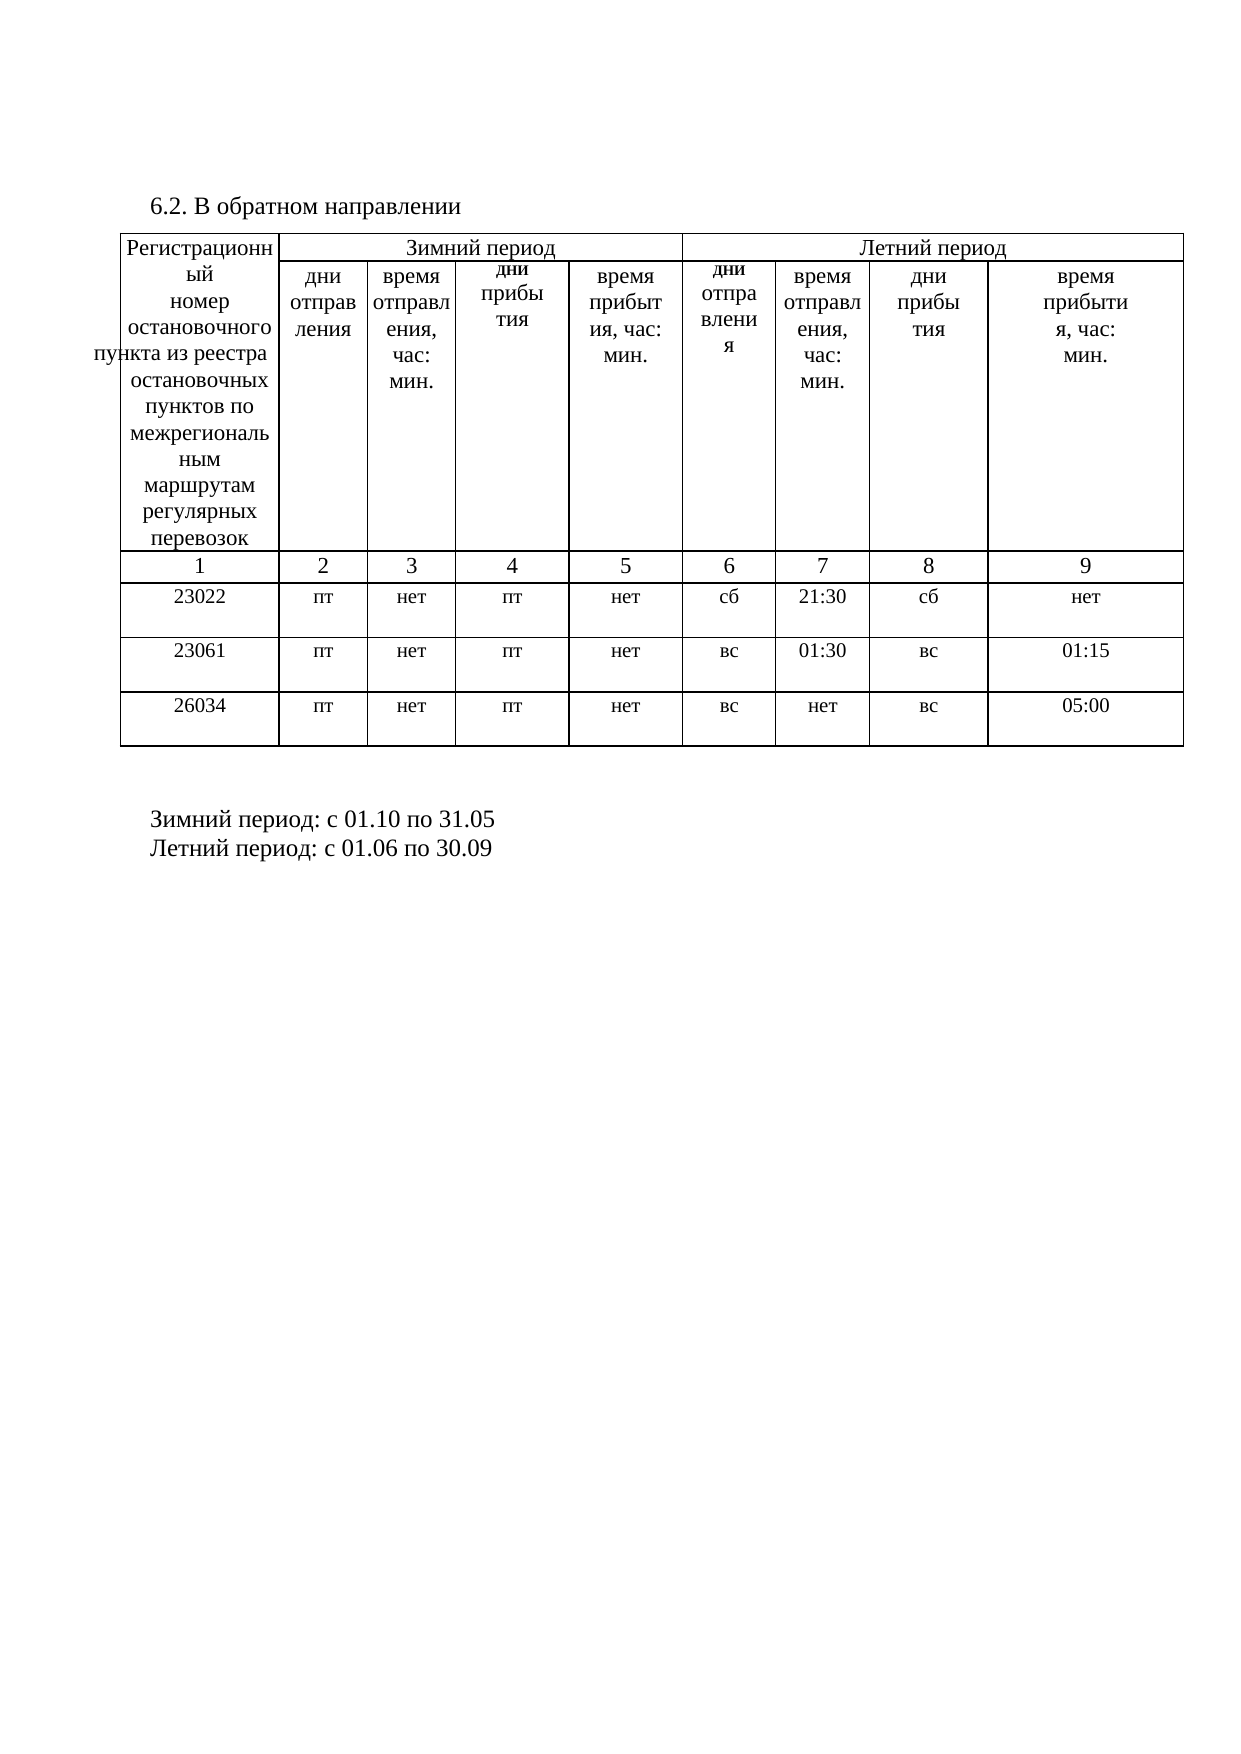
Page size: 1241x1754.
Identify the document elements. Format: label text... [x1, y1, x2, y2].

table_cell 05:00 [989, 693, 1183, 745]
table_cell 21:30 [776, 584, 869, 637]
table_cell нет [368, 638, 455, 691]
table_cell пт [456, 638, 568, 691]
table_cell нет [570, 584, 682, 637]
table_cell пт [280, 584, 367, 637]
table_cell 1 [121, 552, 278, 582]
text Летний период: с 01.06 по 30.09 [150, 833, 1090, 862]
table_cell 3 [368, 552, 455, 582]
table_header Зимний период [280, 234, 682, 260]
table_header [121, 234, 278, 550]
table_cell 23061 [121, 638, 278, 691]
table_cell время отправл ения, час: мин. [368, 262, 455, 550]
table_cell 26034 [121, 693, 278, 745]
table_header Летний период [683, 234, 1183, 260]
table_cell 7 [776, 552, 869, 582]
table_cell сб [683, 584, 775, 637]
table_cell вс [870, 638, 987, 691]
table_cell дни прибы тия [870, 262, 987, 550]
table_cell время прибыт ия, час: мин. [570, 262, 682, 550]
table_cell 01:15 [989, 638, 1183, 691]
table_cell время прибыти я, час: мин. [989, 262, 1183, 550]
table_cell 01:30 [776, 638, 869, 691]
table_cell 23022 [121, 584, 278, 637]
table_cell нет [570, 638, 682, 691]
table_cell 4 [456, 552, 568, 582]
table_cell ДНИ прибы тия [456, 262, 568, 550]
text Зимний период: с 01.10 по 31.05 [150, 804, 1090, 833]
table_cell 9 [989, 552, 1183, 582]
table_cell вс [683, 693, 775, 745]
table_cell нет [368, 584, 455, 637]
table_cell пт [456, 693, 568, 745]
table_cell пт [280, 638, 367, 691]
table_cell ДНИ отпра влени я [683, 262, 775, 550]
table_cell пт [456, 584, 568, 637]
table_cell 5 [570, 552, 682, 582]
table_cell нет [989, 584, 1183, 637]
table_cell дни отправ ления [280, 262, 367, 550]
table_cell нет [570, 693, 682, 745]
table_cell 8 [870, 552, 987, 582]
table_cell нет [776, 693, 869, 745]
table_cell 2 [280, 552, 367, 582]
table_cell 6 [683, 552, 775, 582]
table_cell вс [870, 693, 987, 745]
table_cell нет [368, 693, 455, 745]
table_cell сб [870, 584, 987, 637]
text 6.2. В обратном направлении [150, 191, 1090, 220]
table_cell вс [683, 638, 775, 691]
table_cell время отправл ения, час: мин. [776, 262, 869, 550]
table_cell пт [280, 693, 367, 745]
